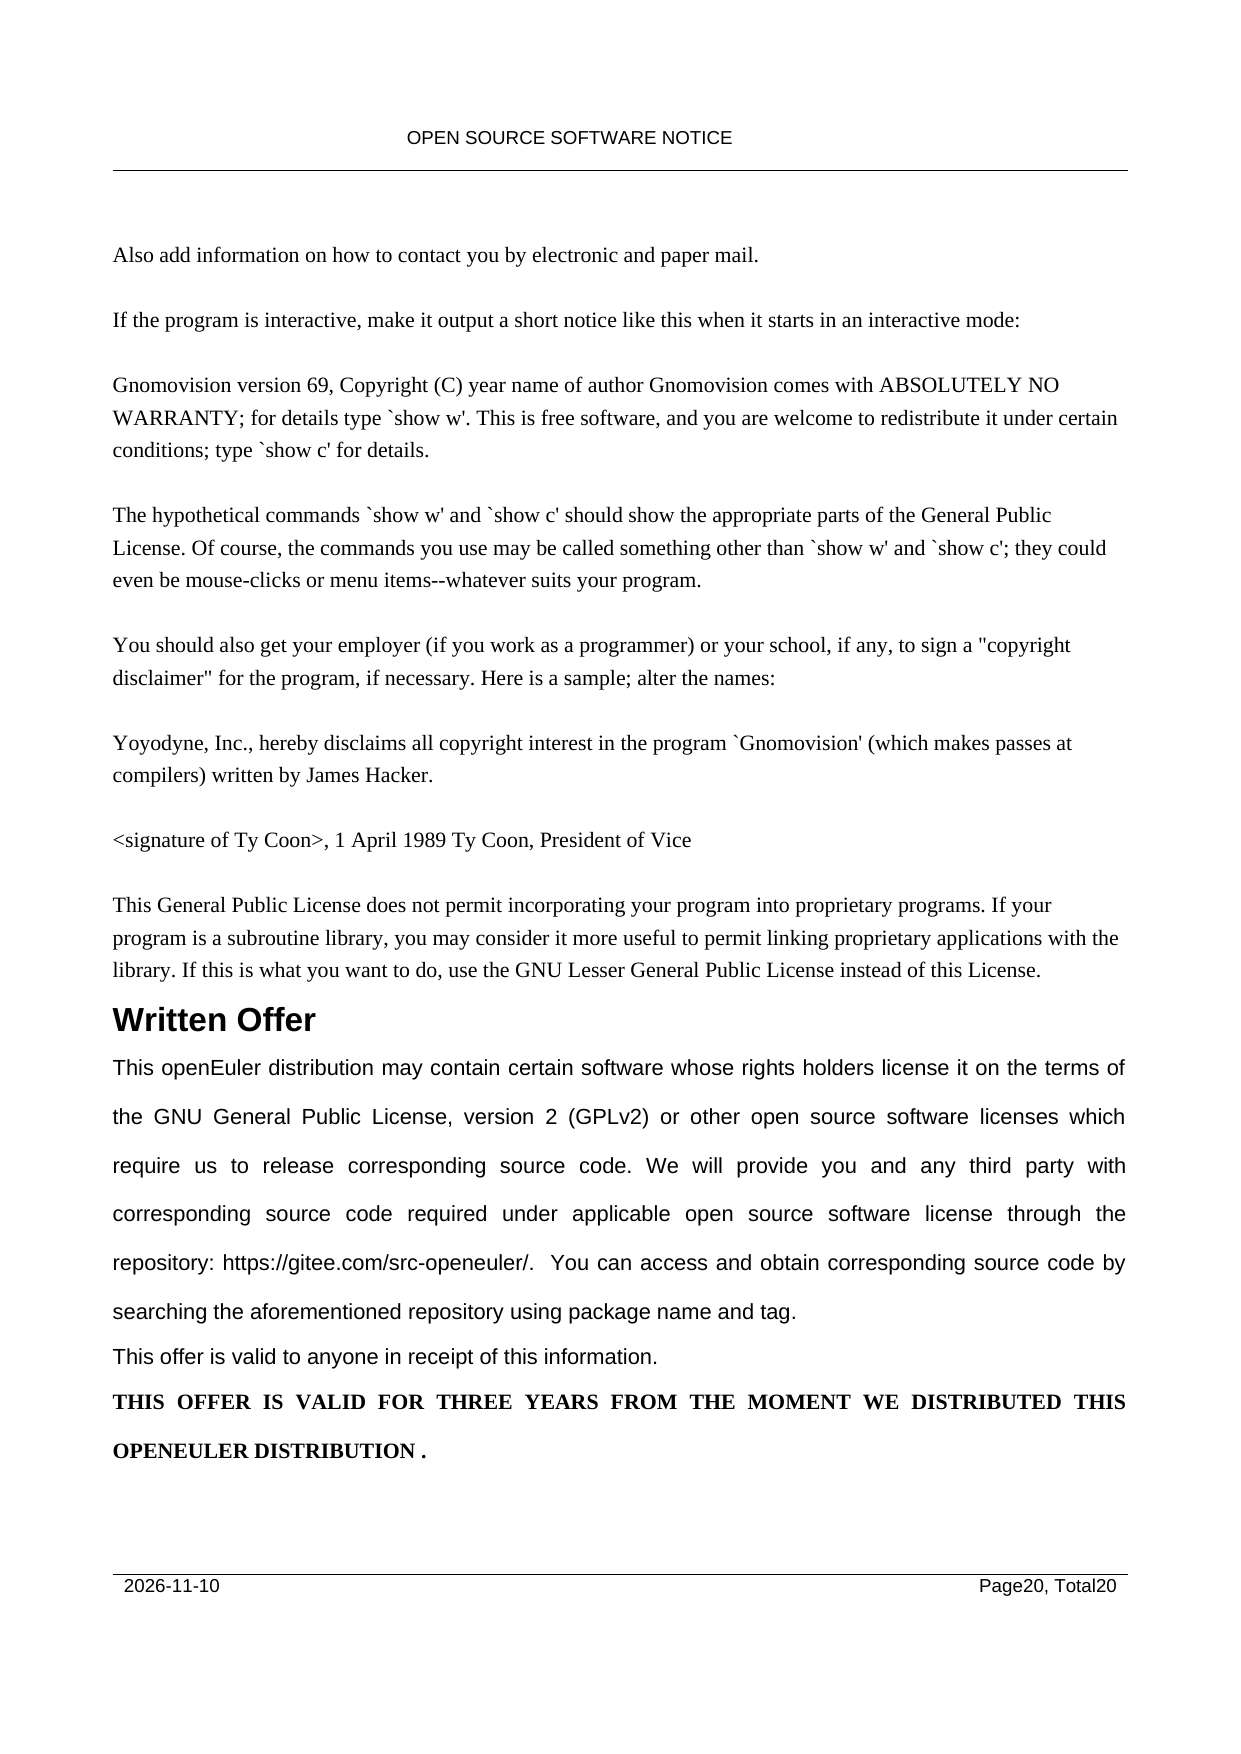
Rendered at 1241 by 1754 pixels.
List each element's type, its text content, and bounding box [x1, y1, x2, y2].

text THIS OFFER IS VALID FOR THREE YEARS FROM THE MOMENT WE DISTRIBUTED THIS OPENEULER DISTRIBUTION . [112, 1385, 1128, 1467]
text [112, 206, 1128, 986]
text This offer is valid to anyone in receipt of this information. [112, 1340, 1128, 1373]
text This openEuler distribution may contain certain software whose rights holders license it on the terms of the GNU General Public License, version 2 (GPLv2) or other open source software licenses which require us to release corresponding source code. We will provide you and any third party with corresponding source code required under applicable open source software license through the repository: https://gitee.com/src-openeuler/. You can access and obtain corresponding source code by searching the aforementioned repository using package name and tag. [112, 1051, 1128, 1328]
text Written Offer [112, 986, 1128, 1051]
